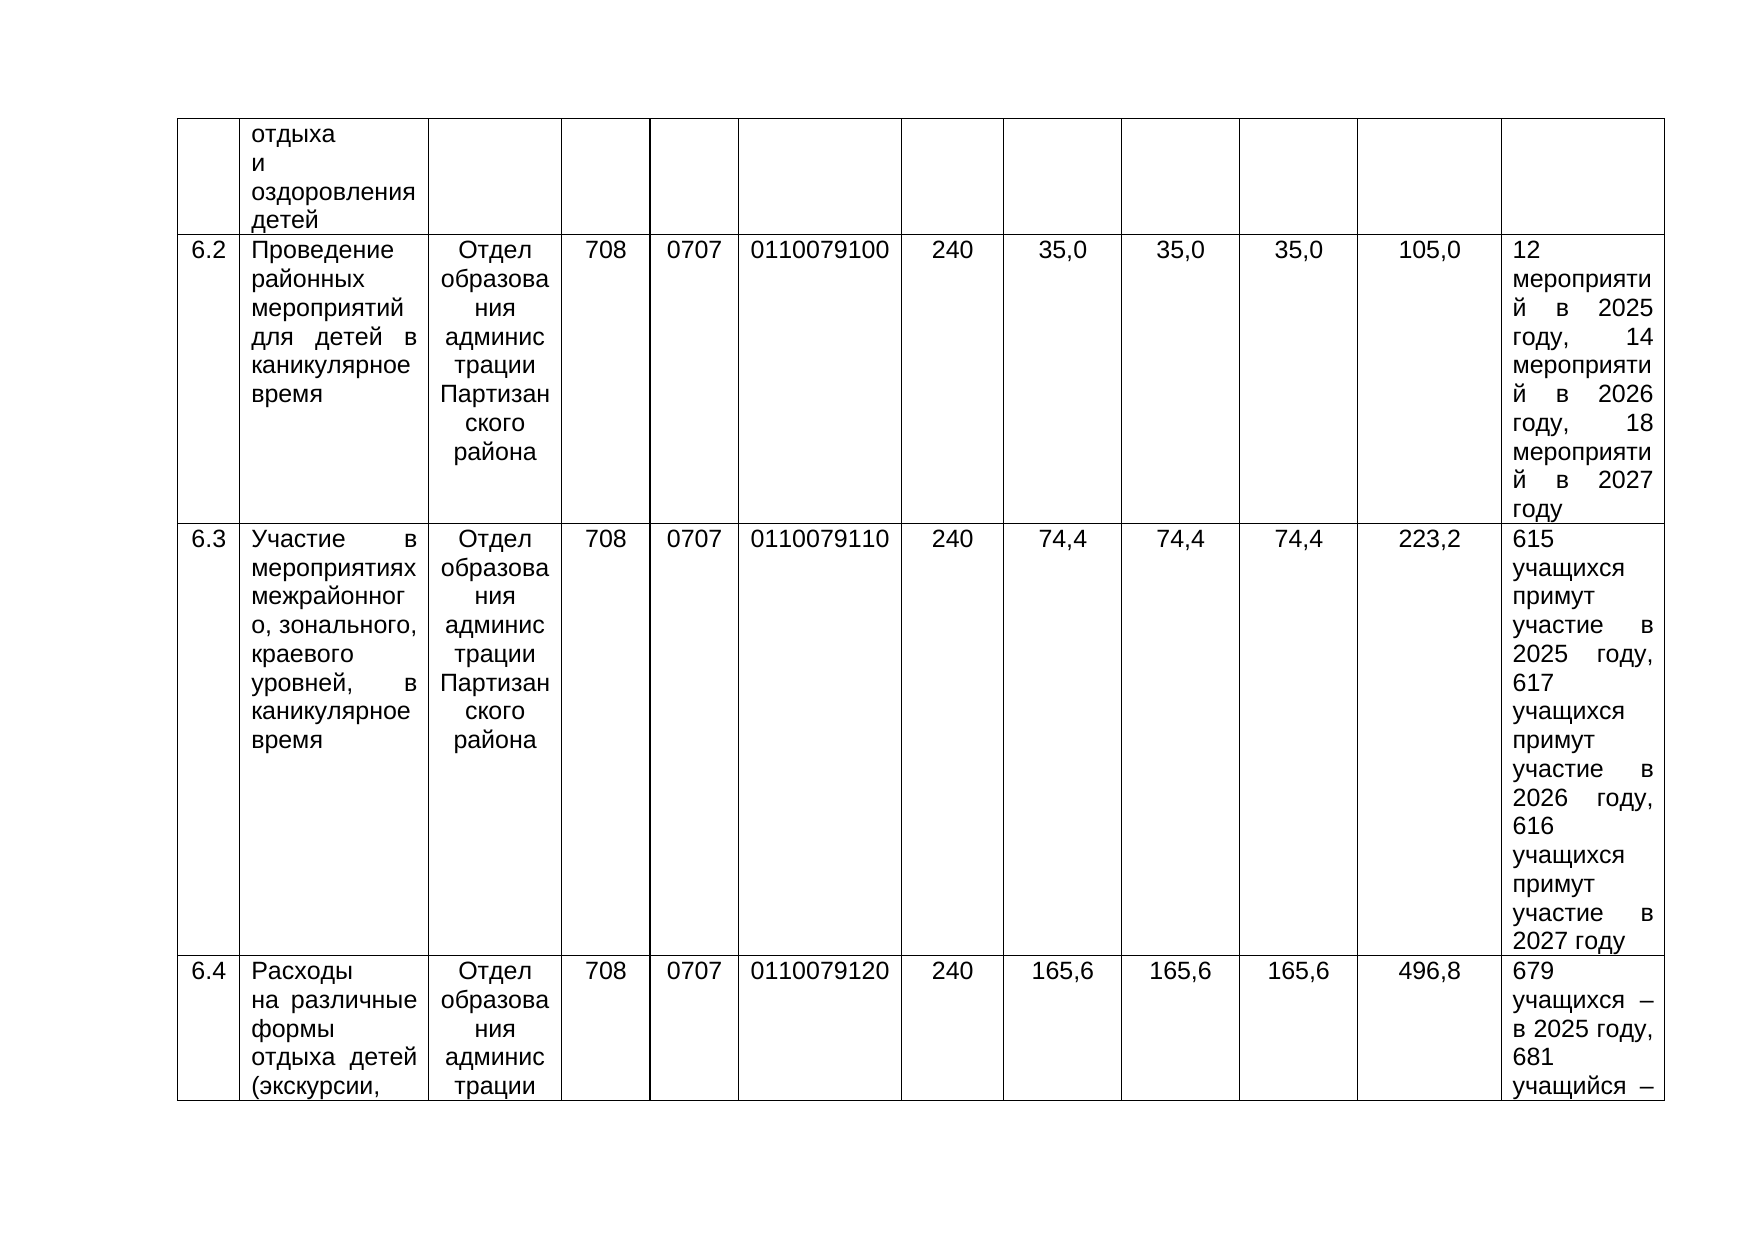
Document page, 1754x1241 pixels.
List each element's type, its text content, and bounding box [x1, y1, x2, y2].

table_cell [429, 235, 561, 523]
table_cell 6.2 [178, 235, 239, 523]
table_cell 165,6 [1122, 956, 1239, 1100]
table_cell 35,0 [1122, 235, 1239, 523]
table_cell 708 [562, 235, 649, 523]
table_cell 35,0 [1004, 235, 1121, 523]
table_cell 165,6 [1004, 956, 1121, 1100]
table_cell 496,8 [1358, 956, 1501, 1100]
table_cell 74,4 [1240, 524, 1357, 955]
table_cell 240 [902, 956, 1003, 1100]
table_cell 74,4 [1122, 524, 1239, 955]
table_cell 74,4 [1004, 524, 1121, 955]
table_cell 105,0 [1358, 235, 1501, 523]
table_cell 708 [562, 524, 649, 955]
table_cell 35,0 [1240, 235, 1357, 523]
table_cell 0707 [651, 956, 738, 1100]
table_cell 12 мероприятий в 2025 году, 14 мероприятий в 2026 году, 18 мероприятий в 2027 году [1502, 235, 1664, 523]
table_cell Проведение районных мероприятий для детей в каникулярное время [240, 235, 428, 523]
table_cell 0707 [651, 524, 738, 955]
table_cell 0110079100 [739, 235, 901, 523]
table_cell 240 [902, 235, 1003, 523]
table_cell 0110079110 [739, 524, 901, 955]
table_cell 0707 [651, 235, 738, 523]
table_cell Отдел образования администрации Партизанского района [429, 524, 561, 955]
table_cell 165,6 [1240, 956, 1357, 1100]
table_cell 223,2 [1358, 524, 1501, 955]
table_cell 615 учащихся примут участие в 2025 году, 617 учащихся примут участие в 2026 году, 616 учащихся примут участие в 2027 году [1502, 524, 1664, 955]
table_cell 6.4 [178, 956, 239, 1100]
table_cell 6.3 [178, 524, 239, 955]
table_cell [429, 956, 561, 1100]
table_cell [1502, 956, 1664, 1100]
table_cell 240 [902, 524, 1003, 955]
table_cell 708 [562, 956, 649, 1100]
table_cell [240, 956, 428, 1100]
table_cell 0110079120 [739, 956, 901, 1100]
table_cell Участие в мероприятиях межрайонного, зонального, краевого уровней, в каникулярное время [240, 524, 428, 955]
